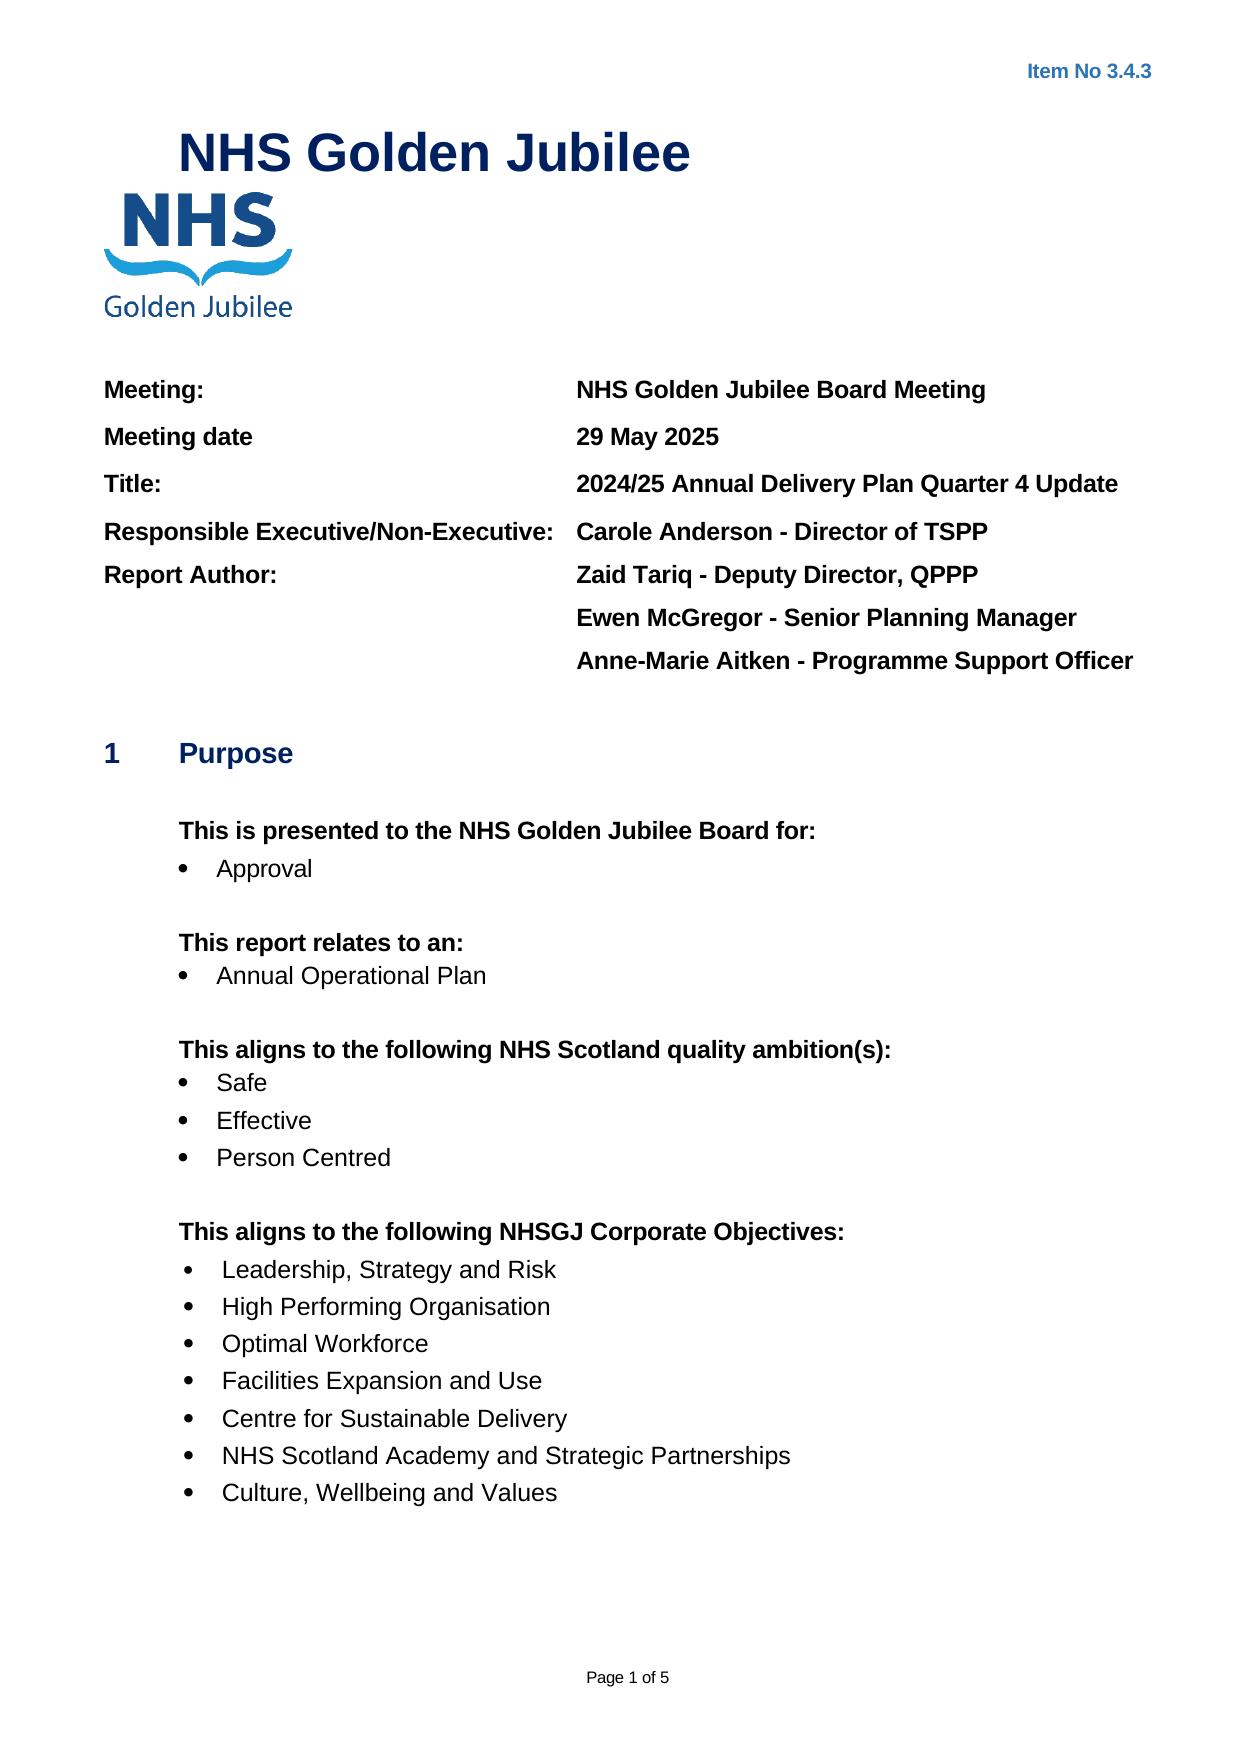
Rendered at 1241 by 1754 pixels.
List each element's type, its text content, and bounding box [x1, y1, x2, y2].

list High Performing Organisation [184, 1292, 1152, 1321]
subtitle 1 Purpose [103, 736, 1152, 770]
list Person Centred [178, 1143, 1152, 1172]
list Safe [178, 1068, 1152, 1097]
list Centre for Sustainable Delivery [184, 1404, 1152, 1432]
subtitle This is presented to the NHS Golden Jubilee Board for: [178, 816, 1152, 845]
list NHS Scotland Academy and Strategic Partnerships [184, 1441, 1152, 1470]
text Ewen McGregor - Senior Planning Manager [576, 603, 1152, 632]
list Culture, Wellbeing and Values [184, 1478, 1152, 1507]
text Anne-Marie Aitken - Programme Support Officer [576, 646, 1152, 718]
list Annual Operational Plan [178, 961, 1152, 990]
subtitle Approval [178, 853, 1152, 882]
subtitle This report relates to an: [178, 928, 1152, 957]
subtitle Meeting: NHS Golden Jubilee Board Meeting [103, 375, 1152, 403]
list Effective [178, 1106, 1152, 1134]
subtitle Responsible Executive/Non-Executive: Carole Anderson - Director of TSPP [103, 517, 1152, 545]
subtitle Title: 2024/25 Annual Delivery Plan Quarter 4 Update [103, 469, 1152, 498]
list Facilities Expansion and Use [184, 1366, 1152, 1395]
picture [103, 192, 293, 324]
subtitle This aligns to the following NHS Scotland quality ambition(s): [178, 1035, 1152, 1064]
subtitle Meeting date 29 May 2025 [103, 422, 1152, 451]
subtitle NHS Golden Jubilee [103, 121, 1182, 324]
list Optimal Workforce [184, 1329, 1152, 1358]
text This aligns to the following NHSGJ Corporate Objectives: [178, 1217, 1152, 1246]
list Leadership, Strategy and Risk [184, 1254, 1152, 1283]
text Report Author: Zaid Tariq - Deputy Director, QPPP [103, 560, 1152, 588]
